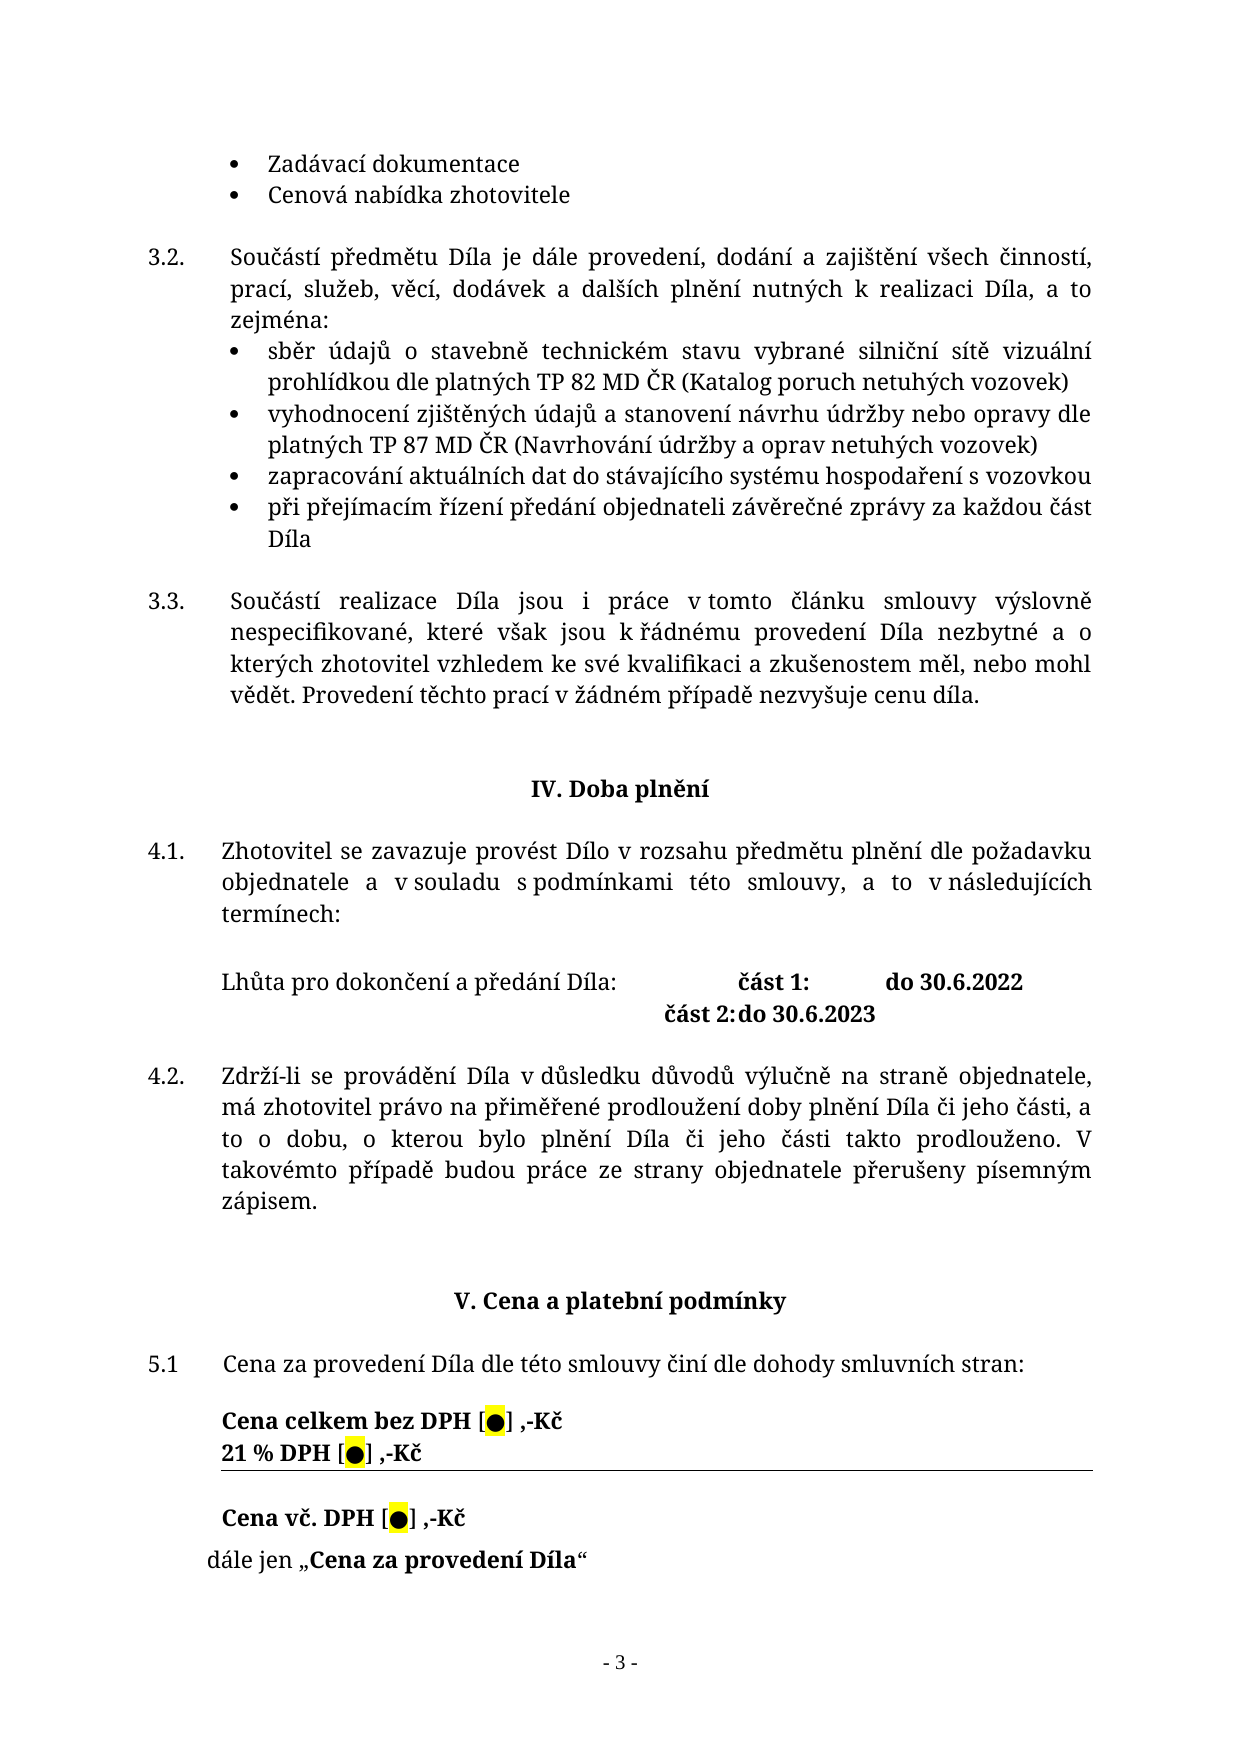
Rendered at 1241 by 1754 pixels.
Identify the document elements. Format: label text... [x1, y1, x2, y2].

list Zadávací dokumentace [230, 148, 1093, 179]
list při přejímacím řízení předání objednateli závěrečné zprávy za každou část Díla [230, 491, 1093, 554]
list Součástí předmětu Díla je dále provedení, dodání a zajištění všech činností, prací, služeb, věcí, dodávek a dalších plnění nutných k realizaci Díla, a to zejména: [148, 241, 1093, 335]
list sběr údajů o stavebně technickém stavu vybrané silniční sítě vizuální prohlídkou dle platných TP 82 MD ČR (Katalog poruch netuhých vozovek) [230, 335, 1093, 398]
list Zhotovitel se zavazuje provést Dílo v rozsahu předmětu plnění dle požadavku objednatele a v souladu s podmínkami této smlouvy, a to v následujících termínech: [148, 835, 1093, 929]
list Cenová nabídka zhotovitele [230, 179, 1093, 210]
list Zdrží-li se provádění Díla v důsledku důvodů výlučně na straně objednatele, má zhotovitel právo na přiměřené prodloužení doby plnění Díla či jeho části, a to o dobu, o kterou bylo plnění Díla či jeho části takto prodlouženo. V takovémto případě budou práce ze strany objednatele přerušeny písemným zápisem. [148, 1060, 1093, 1216]
text Lhůta pro dokončení a předání Díla: část 1: do 30.6.2022 [221, 966, 1093, 998]
text IV. Doba plnění [148, 773, 1093, 804]
list vyhodnocení zjištěných údajů a stanovení návrhu údržby nebo opravy dle platných TP 87 MD ČR (Navrhování údržby a oprav netuhých vozovek) [230, 398, 1093, 460]
list Cena celkem bez DPH [●] ,-Kč [505, 1405, 1093, 1436]
text část 2: do 30.6.2023 [664, 998, 1093, 1029]
list Cena za provedení Díla dle této smlouvy činí dle dohody smluvních stran: [148, 1348, 1093, 1379]
text dále jen „Cena za provedení Díla“ [207, 1544, 1093, 1575]
list Součástí realizace Díla jsou i práce v tomto článku smlouvy výslovně nespecifikované, které však jsou k řádnému provedení Díla nezbytné a o kterých zhotovitel vzhledem ke své kvalifikaci a zkušenostem měl, nebo mohl vědět. Provedení těchto prací v žádném případě nezvyšuje cenu díla. [148, 585, 1093, 710]
list Cena vč. DPH [●] ,-Kč [221, 1502, 389, 1533]
list Cena vč. DPH [●] ,-Kč [408, 1502, 1093, 1533]
list 21 % DPH [●] ,-Kč [221, 1436, 1093, 1470]
list Cena celkem bez DPH [●] ,-Kč [221, 1405, 485, 1436]
list zapracování aktuálních dat do stávajícího systému hospodaření s vozovkou [230, 460, 1093, 491]
text V. Cena a platební podmínky [148, 1285, 1093, 1316]
